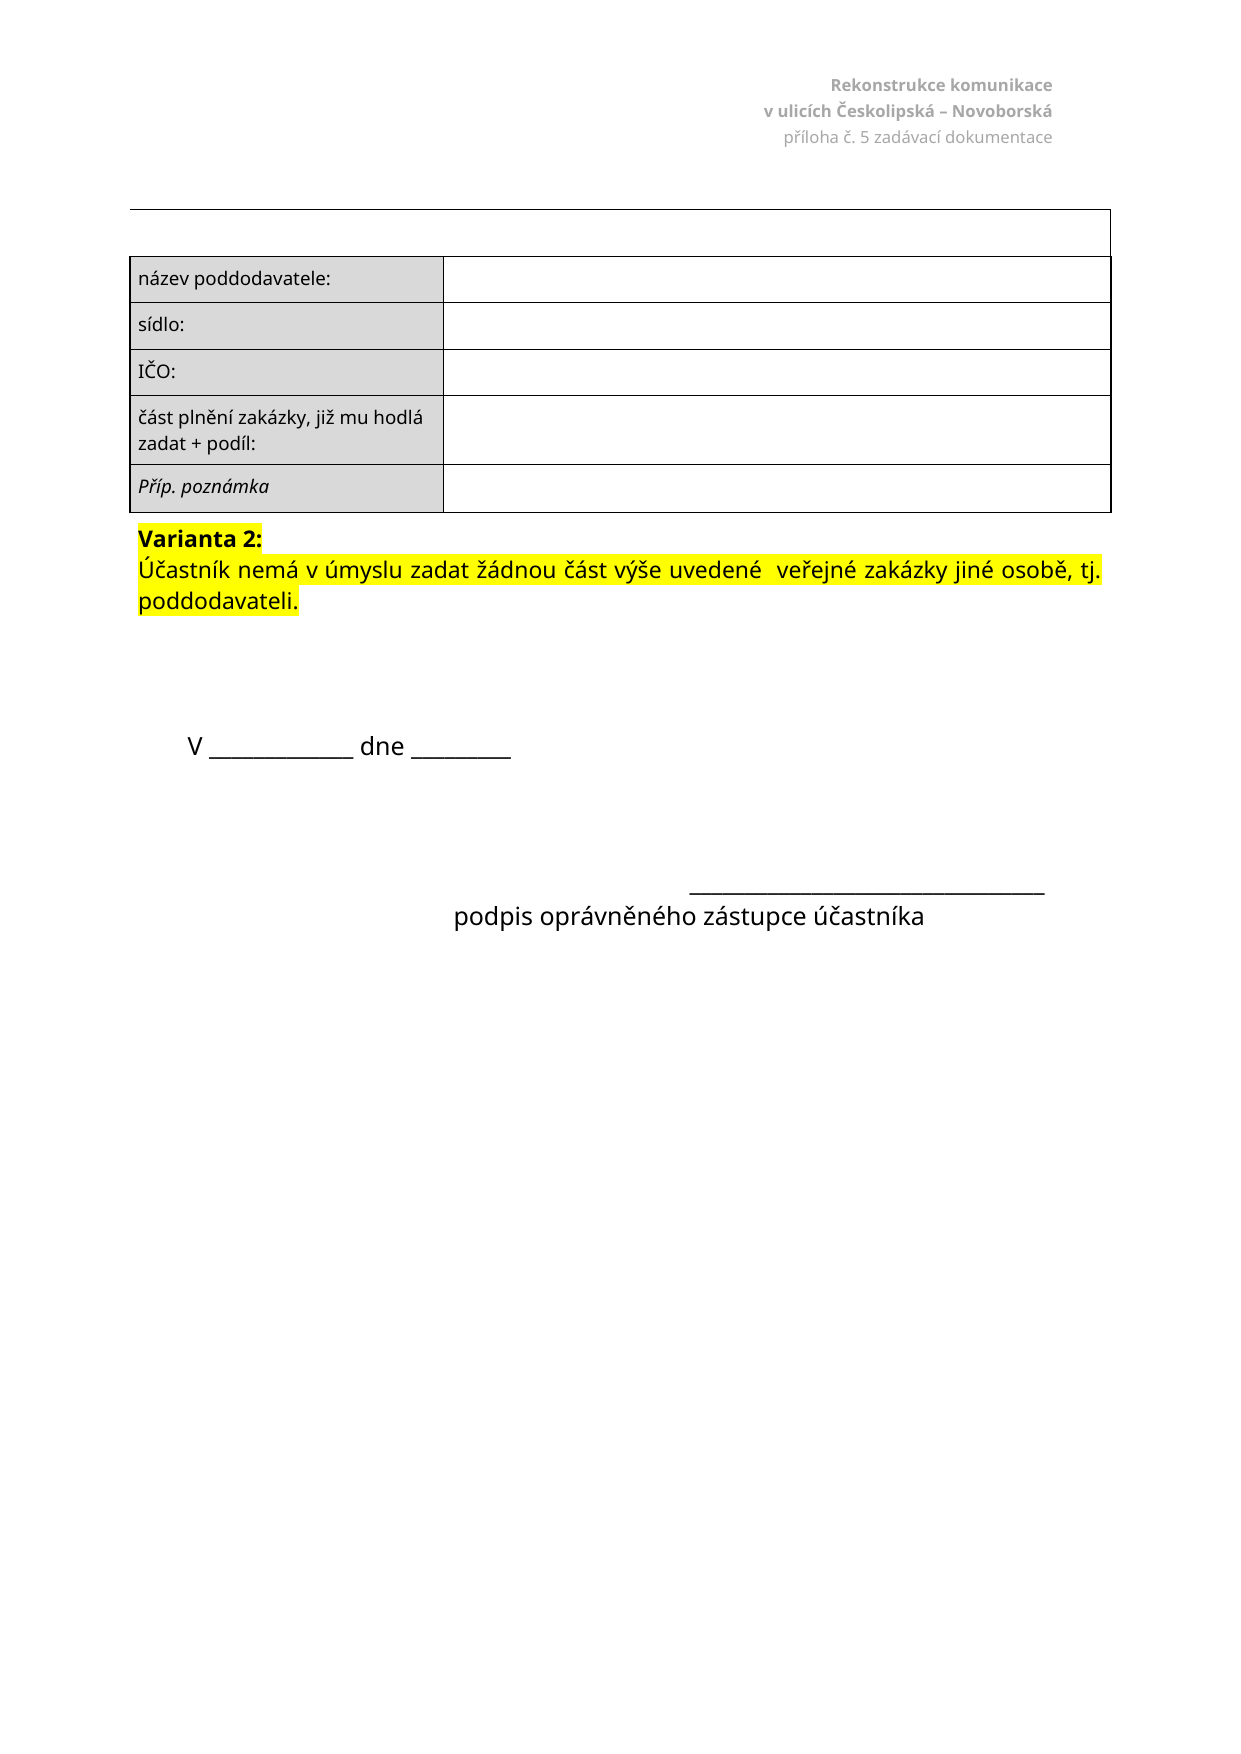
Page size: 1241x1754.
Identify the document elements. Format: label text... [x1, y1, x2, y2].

table_cell [444, 465, 1110, 512]
table_cell [444, 396, 1110, 464]
table_cell [130, 210, 1110, 256]
table_cell název poddodavatele: [131, 257, 443, 302]
table_cell IČO: [131, 350, 443, 395]
text V _____________ dne _________ [187, 728, 1053, 762]
table_cell [444, 257, 1110, 302]
table_cell sídlo: [131, 303, 443, 349]
text ________________________________ [187, 864, 1053, 898]
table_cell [131, 396, 443, 464]
table_cell Příp. poznámka [131, 465, 443, 512]
text podpis oprávněného zástupce účastníka [187, 898, 1053, 932]
table_cell [444, 303, 1110, 349]
table_cell Varianta 2: Účastník nemá v úmyslu zadat žádnou část výše uvedené veřejné zakázky jiné osobě, tj. poddodavateli. [130, 513, 1111, 626]
table_cell [444, 350, 1110, 395]
